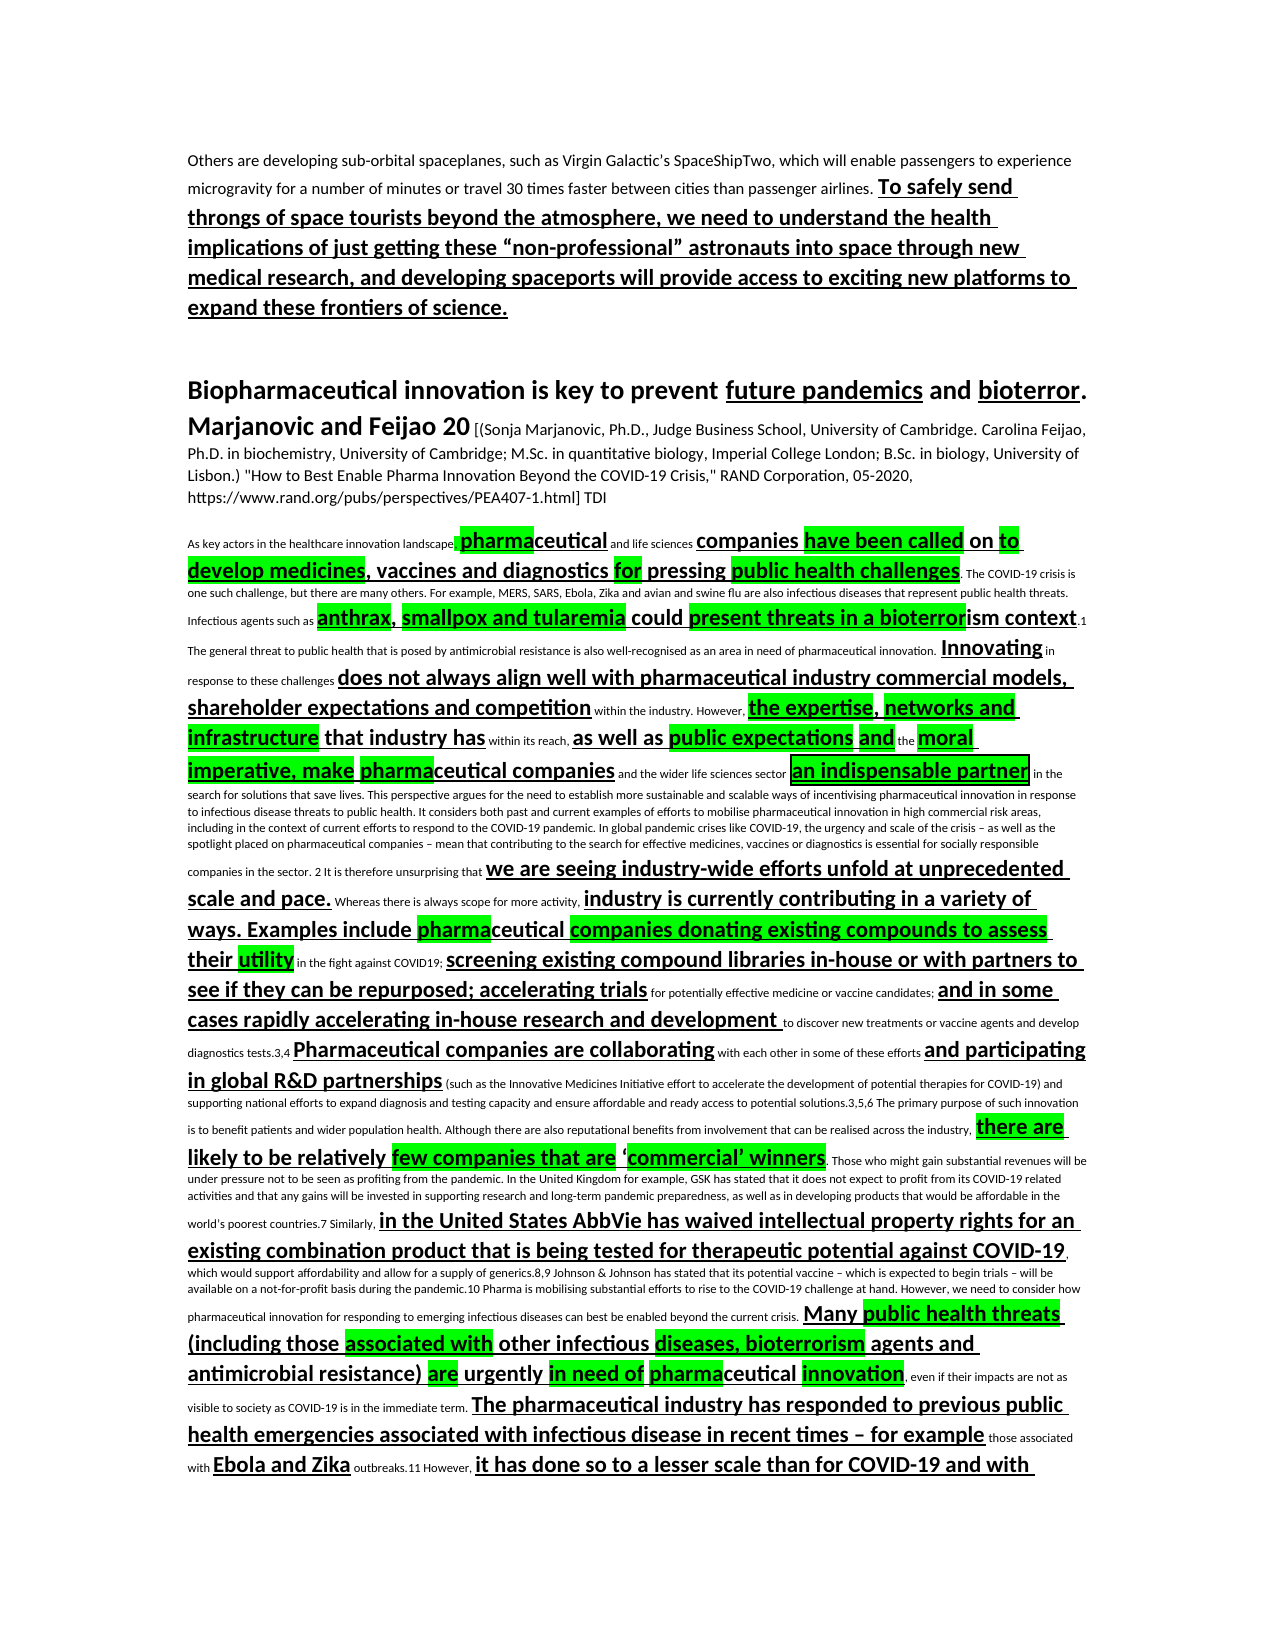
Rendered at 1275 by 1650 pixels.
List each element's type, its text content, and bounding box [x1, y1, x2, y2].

subtitle Biopharmaceutical innovation is key to prevent future pandemics and bioterror. [187, 373, 1087, 406]
text Others are developing sub-orbital spaceplanes, such as Virgin Galactic’s SpaceShipTwo, which will enable passengers to experience microgravity for a number of minutes or travel 30 times faster between cities than passenger airlines. To safely send throngs of space tourists beyond the atmosphere, we need to understand the health implications of just getting these “non-professional” astronauts into space through new medical research, and developing spaceports will provide access to exciting new platforms to expand these frontiers of science. [187, 150, 1087, 321]
text Marjanovic and Feijao 20 [(Sonja Marjanovic, Ph.D., Judge Business School, University of Cambridge. Carolina Feijao, Ph.D. in biochemistry, University of Cambridge; M.Sc. in quantitative biology, Imperial College London; B.Sc. in biology, University of Lisbon.) "How to Best Enable Pharma Innovation Beyond the COVID-19 Crisis," RAND Corporation, 05-2020, https://www.rand.org/pubs/perspectives/PEA407-1.html] TDI [187, 409, 1087, 508]
